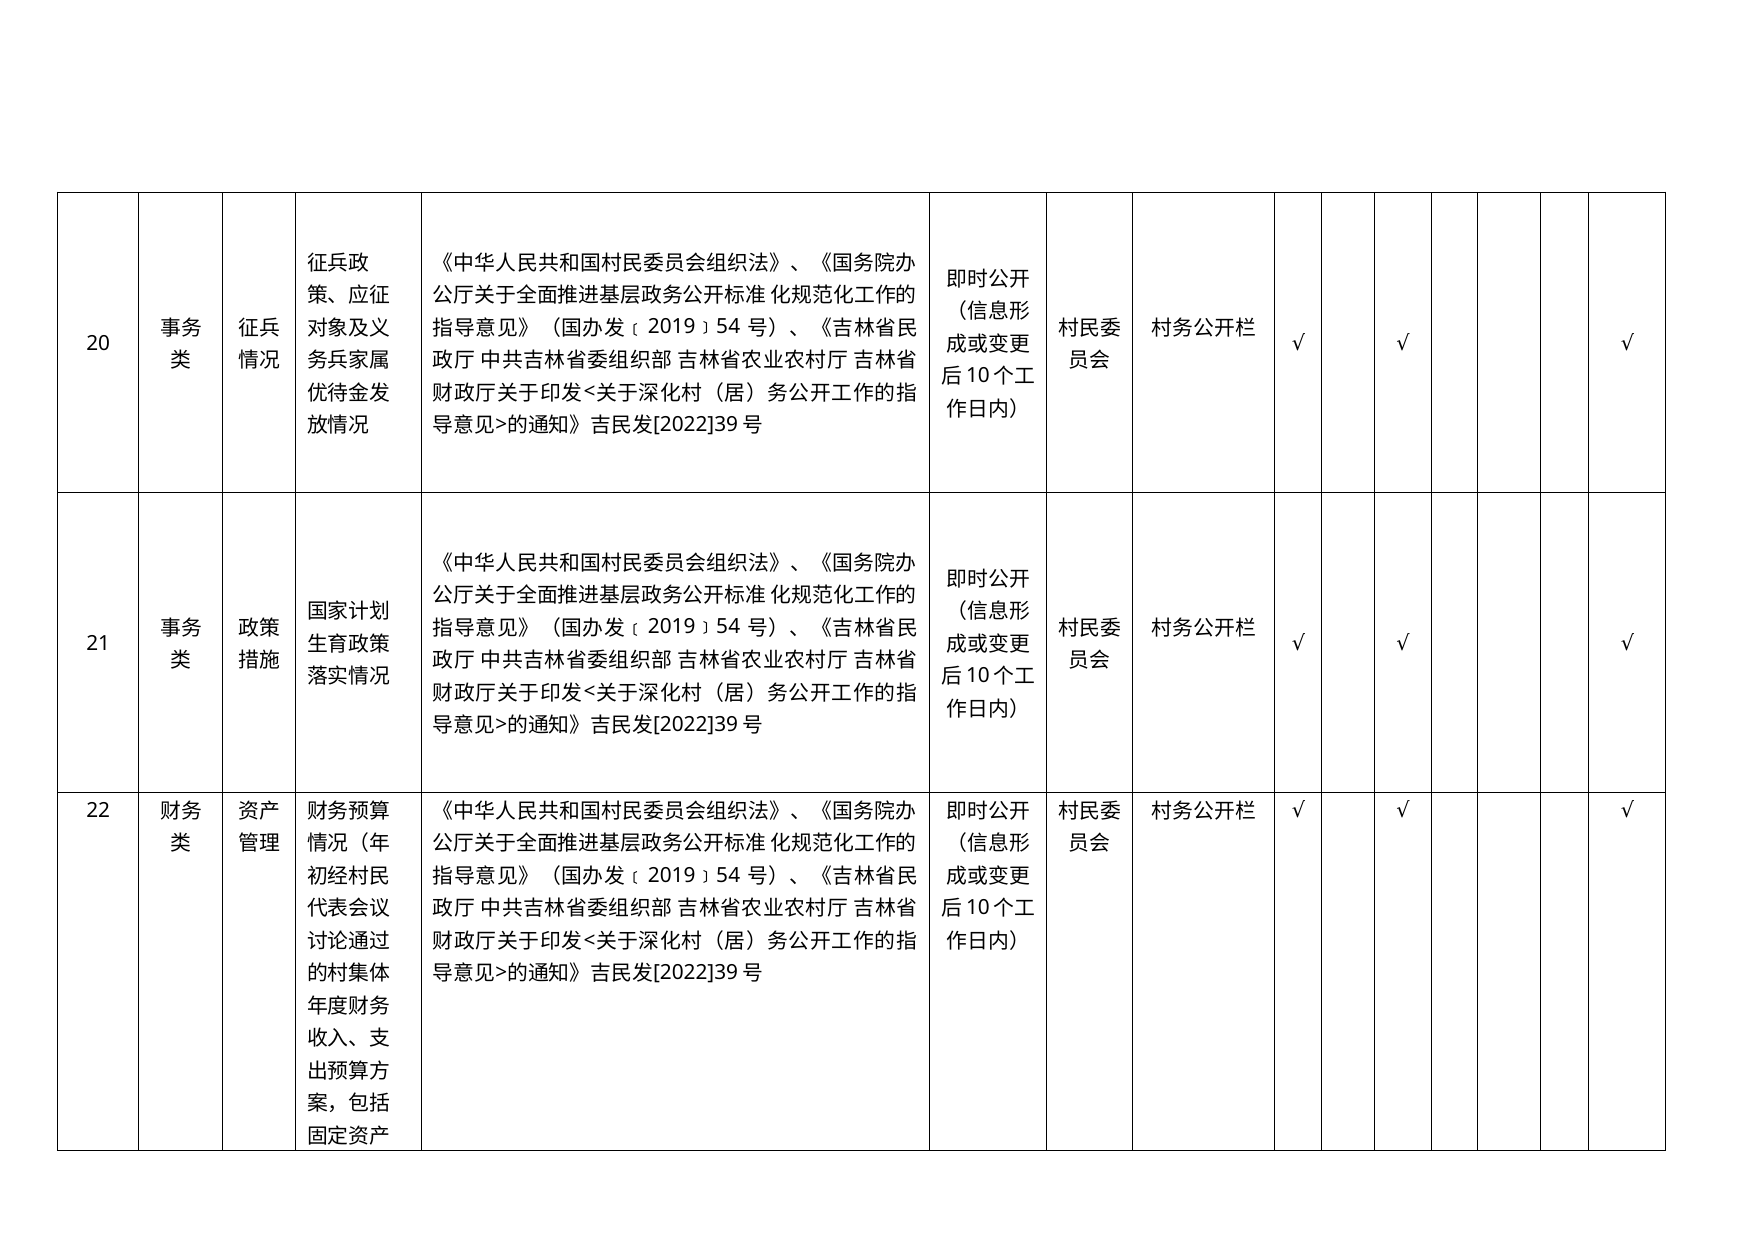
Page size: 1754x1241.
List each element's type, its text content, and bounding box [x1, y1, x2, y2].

table_cell √ [1275, 493, 1321, 792]
table_cell [1322, 193, 1374, 492]
table_cell 村务公开栏 [1133, 193, 1274, 492]
table_cell 即时公开（信息形成或变更后10个工作日内） [930, 493, 1046, 792]
table_cell [1478, 493, 1540, 792]
table_cell 事务类 [139, 193, 222, 492]
table_cell [1432, 193, 1477, 492]
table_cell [930, 193, 1046, 492]
table_cell √ [1275, 793, 1321, 1150]
table_cell √ [1589, 193, 1665, 492]
table_cell 村务公开栏 [1133, 493, 1274, 792]
table_cell 事务类 [139, 493, 222, 792]
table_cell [422, 793, 929, 1150]
table_cell [1541, 793, 1588, 1150]
table_cell √ [1589, 793, 1665, 1150]
table_cell [1541, 493, 1588, 792]
table_cell √ [1375, 193, 1431, 492]
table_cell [422, 193, 929, 492]
table_cell 村民委员会 [1047, 793, 1132, 1150]
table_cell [930, 793, 1046, 1150]
table_cell 22 [58, 793, 138, 1150]
table_cell √ [1375, 793, 1431, 1150]
table_cell 村民委员会 [1047, 493, 1132, 792]
table_cell [1322, 793, 1374, 1150]
table_cell 《中华人民共和国村民委员会组织法》、《国务院办公厅关于全面推进基层政务公开标准 化规范化工作的指导意见》（国办发﹝2019﹞54 号）、《吉林省民政厅 中共吉林省委组织部 吉林省农业农村厅 吉林省财政厅关于印发<关于深化村（居）务公开工作的指导意见>的通知》吉民发[2022]39号 [422, 493, 929, 792]
table_cell √ [1375, 493, 1431, 792]
table_cell [1432, 493, 1477, 792]
table_cell √ [1589, 493, 1665, 792]
table_cell [1478, 193, 1540, 492]
table_cell 国家计划生育政策落实情况 [296, 493, 421, 792]
table_cell √ [1275, 193, 1321, 492]
table_cell 村务公开栏 [1133, 793, 1274, 1150]
table_cell 20 [58, 193, 138, 492]
table_cell [1541, 193, 1588, 492]
table_cell [1478, 793, 1540, 1150]
table_cell 征兵情况 [223, 193, 295, 492]
table_cell 财务类 [139, 793, 222, 1150]
table_cell 村民委员会 [1047, 193, 1132, 492]
table_cell 政策措施 [223, 493, 295, 792]
table_cell 资产管理 [223, 793, 295, 1150]
table_cell [1432, 793, 1477, 1150]
table_cell 征兵政策、应征对象及义务兵家属优待金发放情况 [296, 193, 421, 492]
table_cell 21 [58, 493, 138, 792]
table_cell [296, 793, 421, 1150]
table_cell [1322, 493, 1374, 792]
